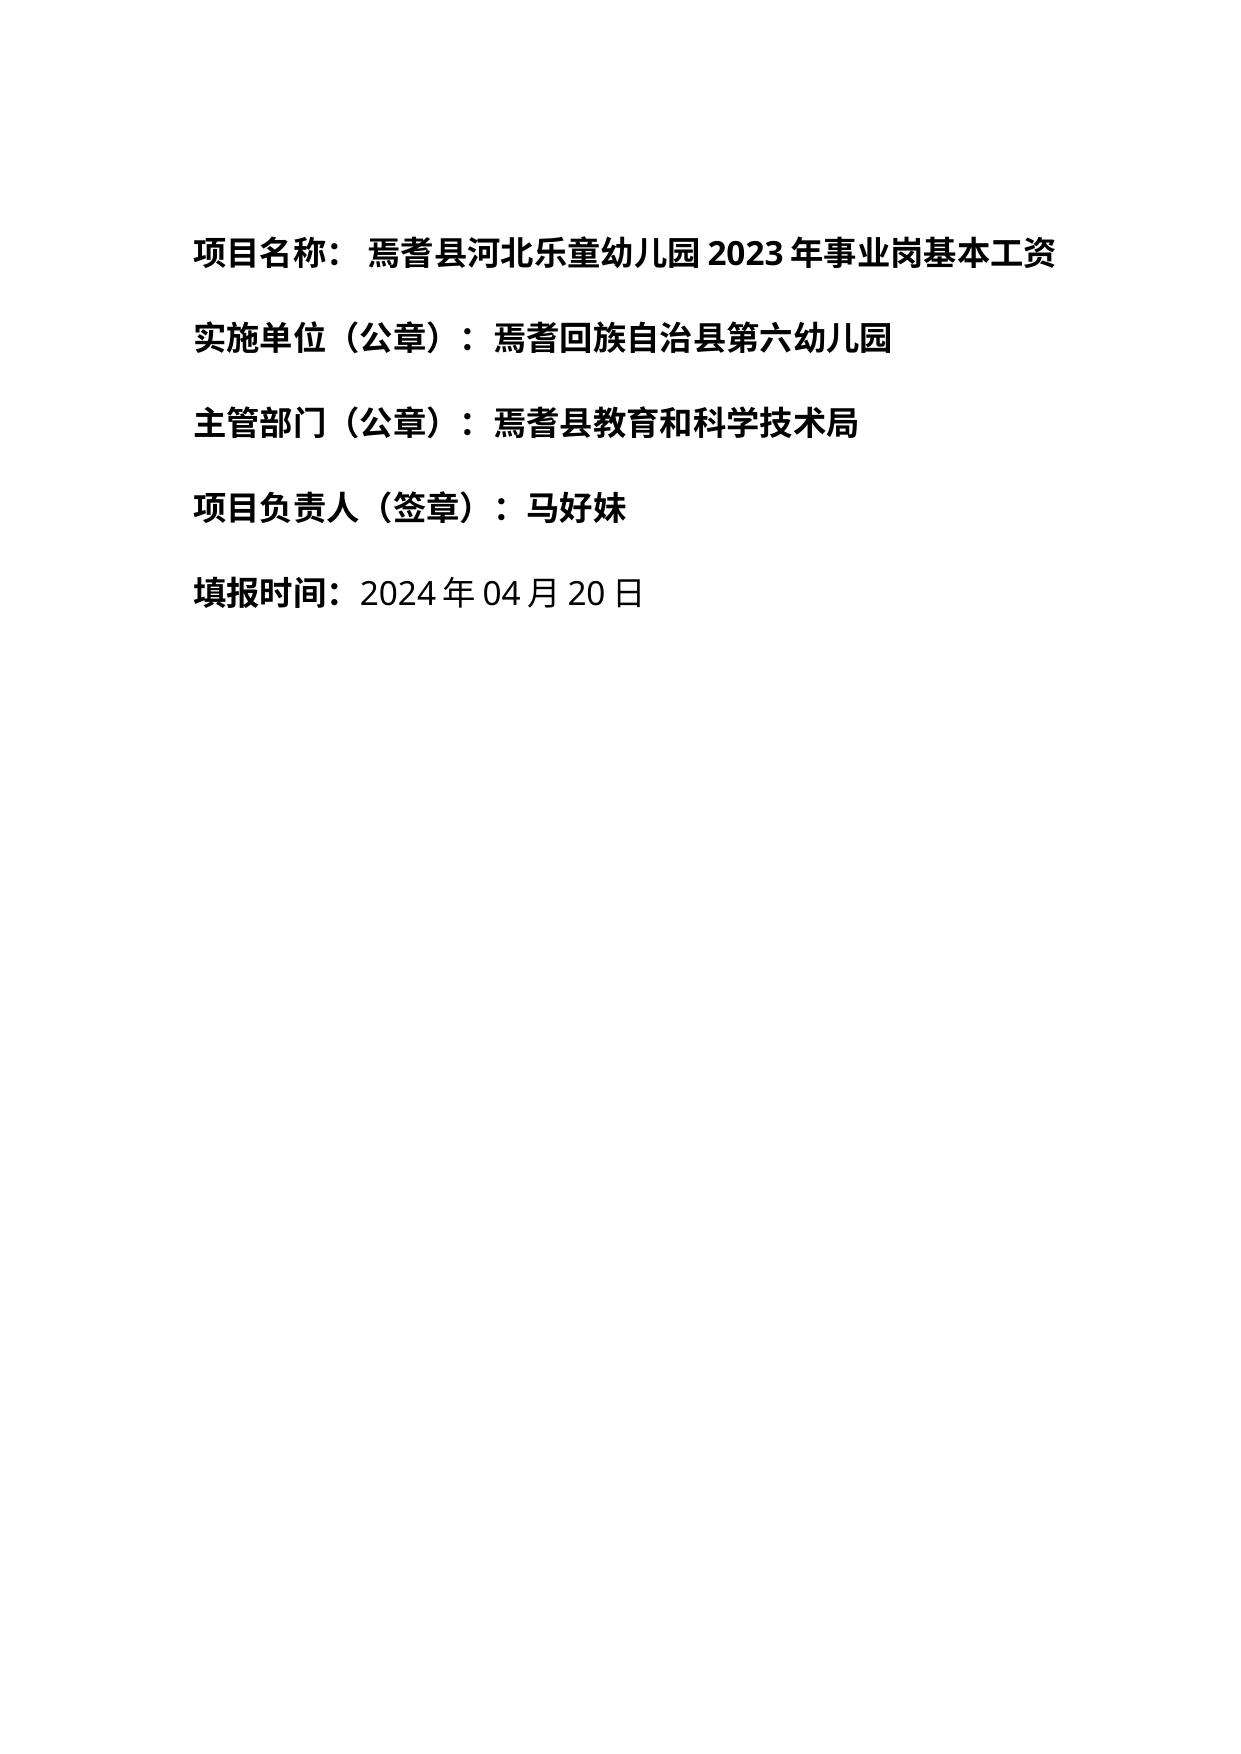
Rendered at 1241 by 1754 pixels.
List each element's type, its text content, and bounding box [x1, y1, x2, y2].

text 项目负责人（签章）：马好妹 [159, 464, 1081, 549]
text 主管部门（公章）：焉耆县教育和科学技术局 [159, 379, 1081, 464]
text 实施单位（公章）：焉耆回族自治县第六幼儿园 [159, 294, 1081, 379]
text 项目名称： 焉耆县河北乐童幼儿园2023年事业岗基本工资 [159, 209, 1081, 294]
text 填报时间：2024年04月20日 [159, 549, 1081, 634]
